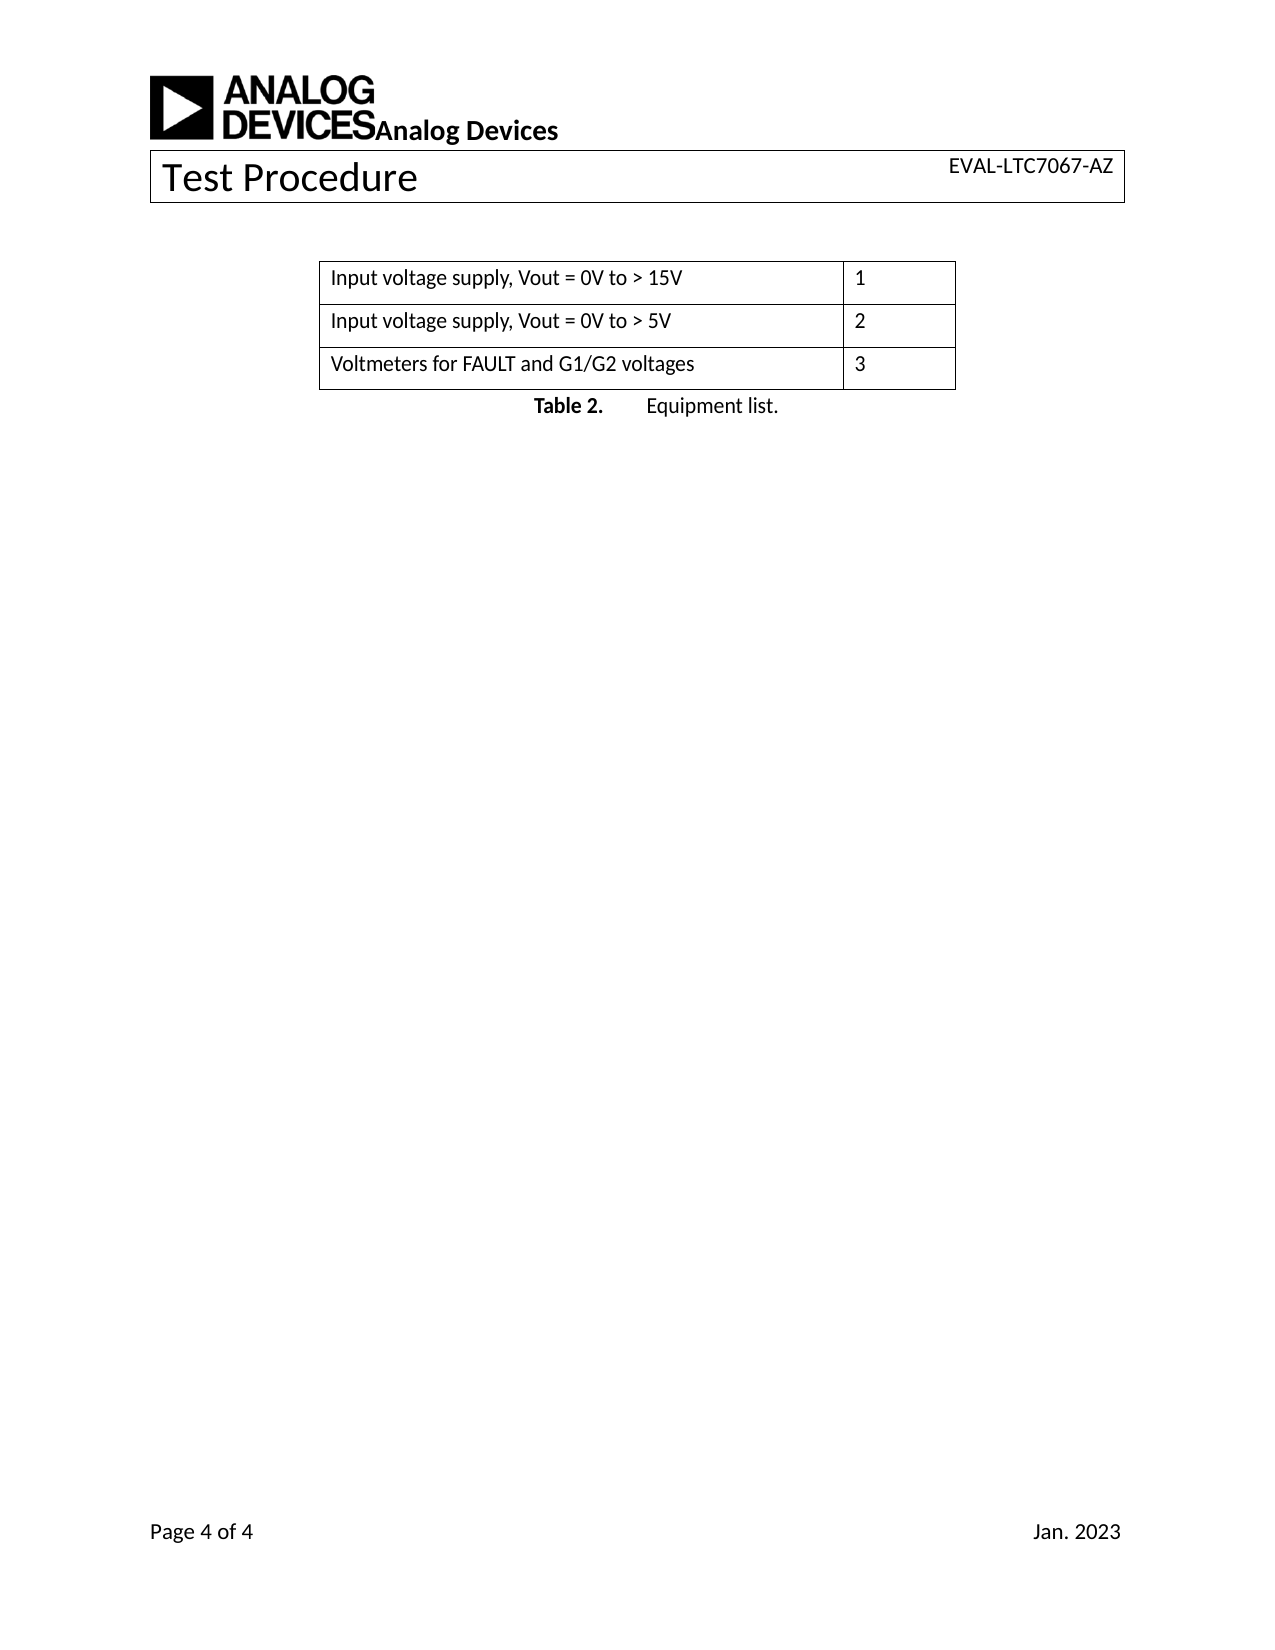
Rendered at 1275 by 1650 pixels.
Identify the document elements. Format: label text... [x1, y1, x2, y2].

table_cell 1 [844, 262, 955, 304]
table_cell 3 [844, 348, 955, 389]
table_cell Voltmeters for FAULT and G1/G2 voltages [320, 348, 843, 389]
table_cell Input voltage supply, Vout = 0V to > 15V [320, 262, 843, 304]
table_cell 2 [844, 305, 955, 347]
picture [150, 75, 375, 140]
table_cell Input voltage supply, Vout = 0V to > 5V [320, 305, 843, 347]
list Equipment list. [187, 390, 1125, 419]
